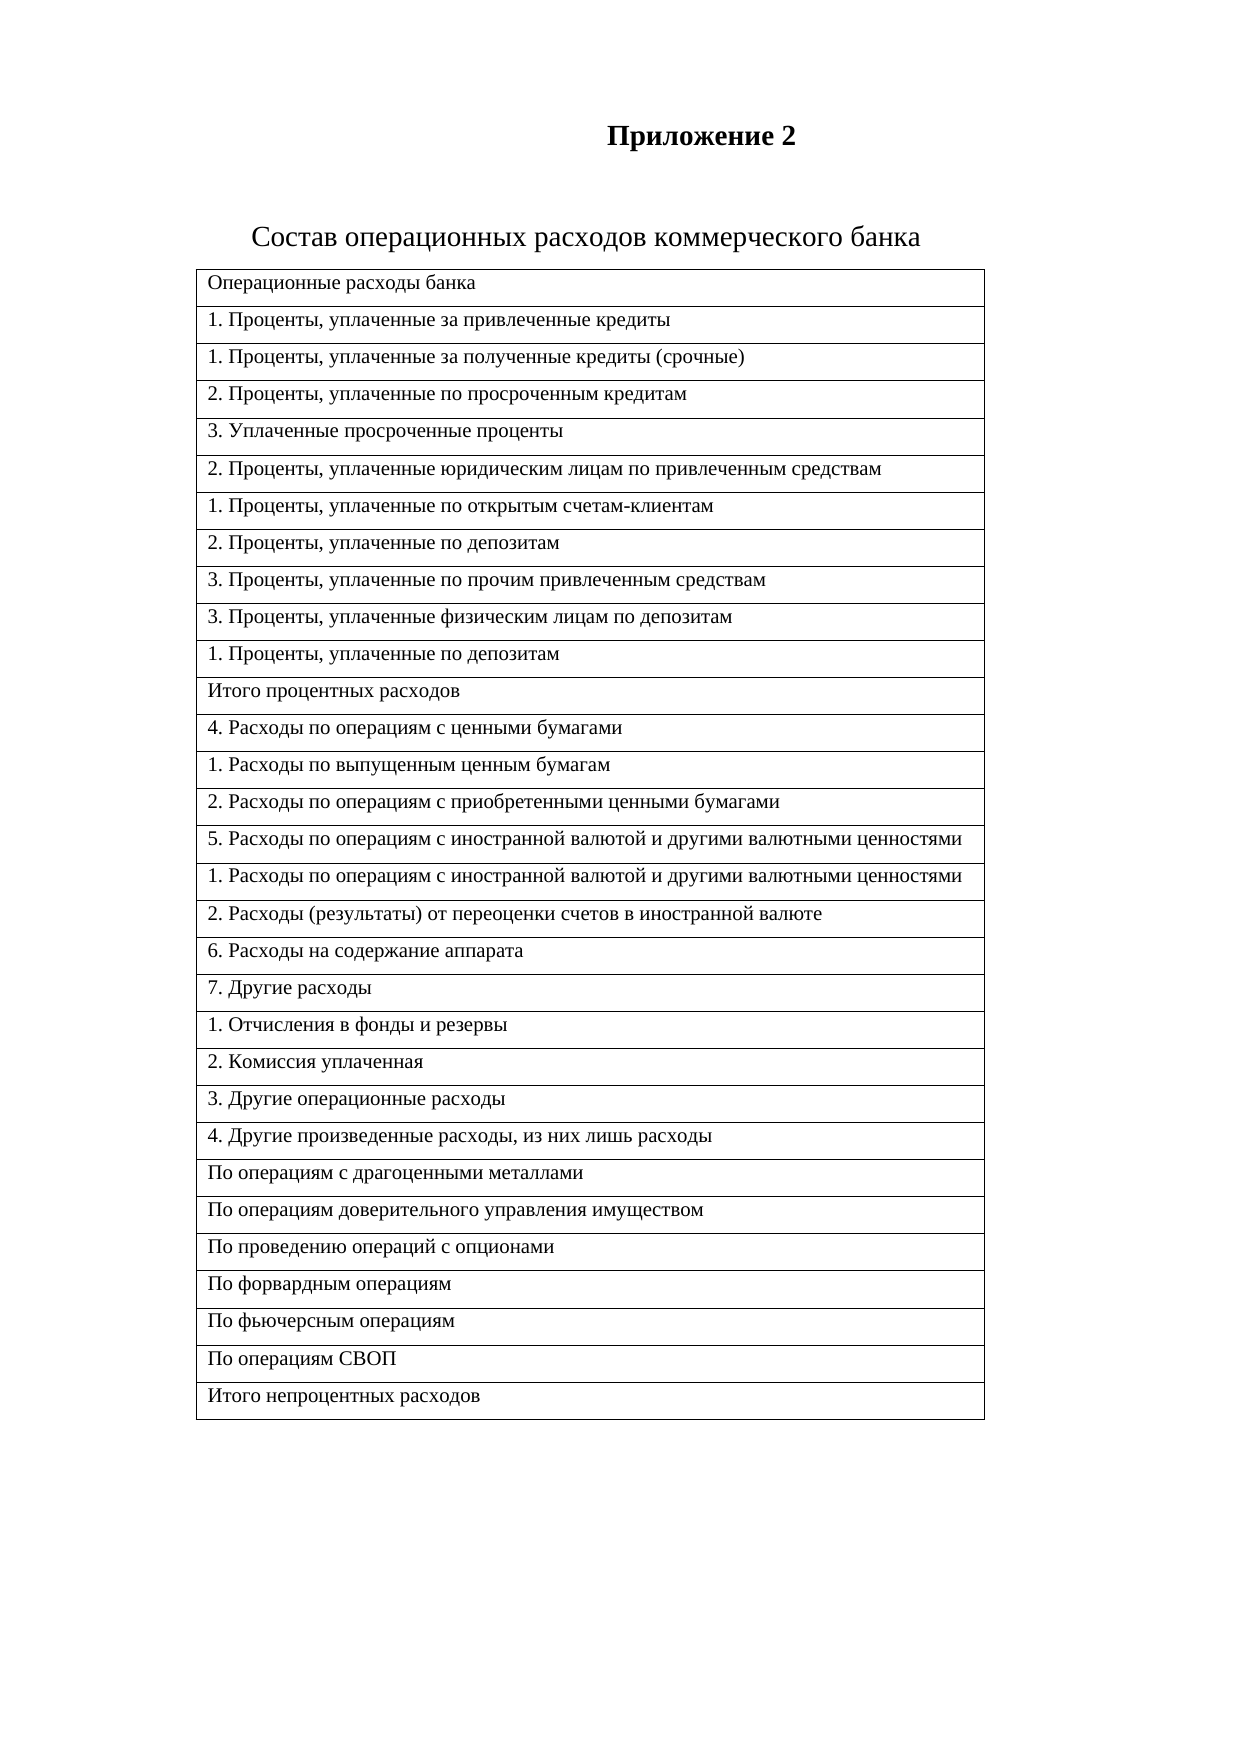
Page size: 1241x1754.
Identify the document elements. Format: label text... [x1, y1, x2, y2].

table_cell 4. Расходы по операциям с ценными бумагами [197, 715, 984, 751]
table_cell По операциям с драгоценными металлами [197, 1160, 984, 1196]
table_cell 1. Проценты, уплаченные по открытым счетам-клиентам [197, 493, 984, 529]
text Состав операционных расходов коммерческого банка [177, 219, 1152, 252]
table_cell 1. Расходы по операциям с иностранной валютой и другими валютными ценностями [197, 864, 984, 899]
table_cell 3. Проценты, уплаченные по прочим привлеченным средствам [197, 567, 984, 603]
table_cell По операциям доверительного управления имуществом [197, 1197, 984, 1233]
table_header Операционные расходы банка [197, 270, 984, 306]
table_cell По операциям СВОП [197, 1346, 984, 1382]
table_cell 7. Другие расходы [197, 975, 984, 1011]
table_cell 2. Расходы (результаты) от переоценки счетов в иностранной валюте [197, 901, 984, 937]
table_cell По проведению операций с опционами [197, 1234, 984, 1270]
table_cell 2. Комиссия уплаченная [197, 1049, 984, 1085]
table_cell По фьючерсным операциям [197, 1309, 984, 1344]
table_cell 5. Расходы по операциям с иностранной валютой и другими валютными ценностями [197, 826, 984, 862]
table_cell 4. Другие произведенные расходы, из них лишь расходы [197, 1123, 984, 1159]
table_cell 2. Проценты, уплаченные по депозитам [197, 530, 984, 566]
table_cell 2. Проценты, уплаченные юридическим лицам по привлеченным средствам [197, 456, 984, 492]
table_cell 3. Уплаченные просроченные проценты [197, 419, 984, 454]
table_cell 1. Проценты, уплаченные за полученные кредиты (срочные) [197, 344, 984, 380]
table_cell 1. Проценты, уплаченные за привлеченные кредиты [197, 307, 984, 343]
table_cell 2. Проценты, уплаченные по просроченным кредитам [197, 381, 984, 417]
table_cell Итого непроцентных расходов [197, 1383, 984, 1419]
table_cell 6. Расходы на содержание аппарата [197, 938, 984, 974]
table_cell По форвардным операциям [197, 1271, 984, 1307]
table_cell 3. Проценты, уплаченные физическим лицам по депозитам [197, 604, 984, 640]
table_cell 1. Проценты, уплаченные по депозитам [197, 641, 984, 677]
table_cell 1. Отчисления в фонды и резервы [197, 1012, 984, 1048]
table_cell Итого процентных расходов [197, 678, 984, 714]
table_cell 2. Расходы по операциям с приобретенными ценными бумагами [197, 789, 984, 825]
table_cell 1. Расходы по выпущенным ценным бумагам [197, 752, 984, 788]
table_cell 3. Другие операционные расходы [197, 1086, 984, 1122]
text Приложение 2 [177, 118, 1152, 152]
